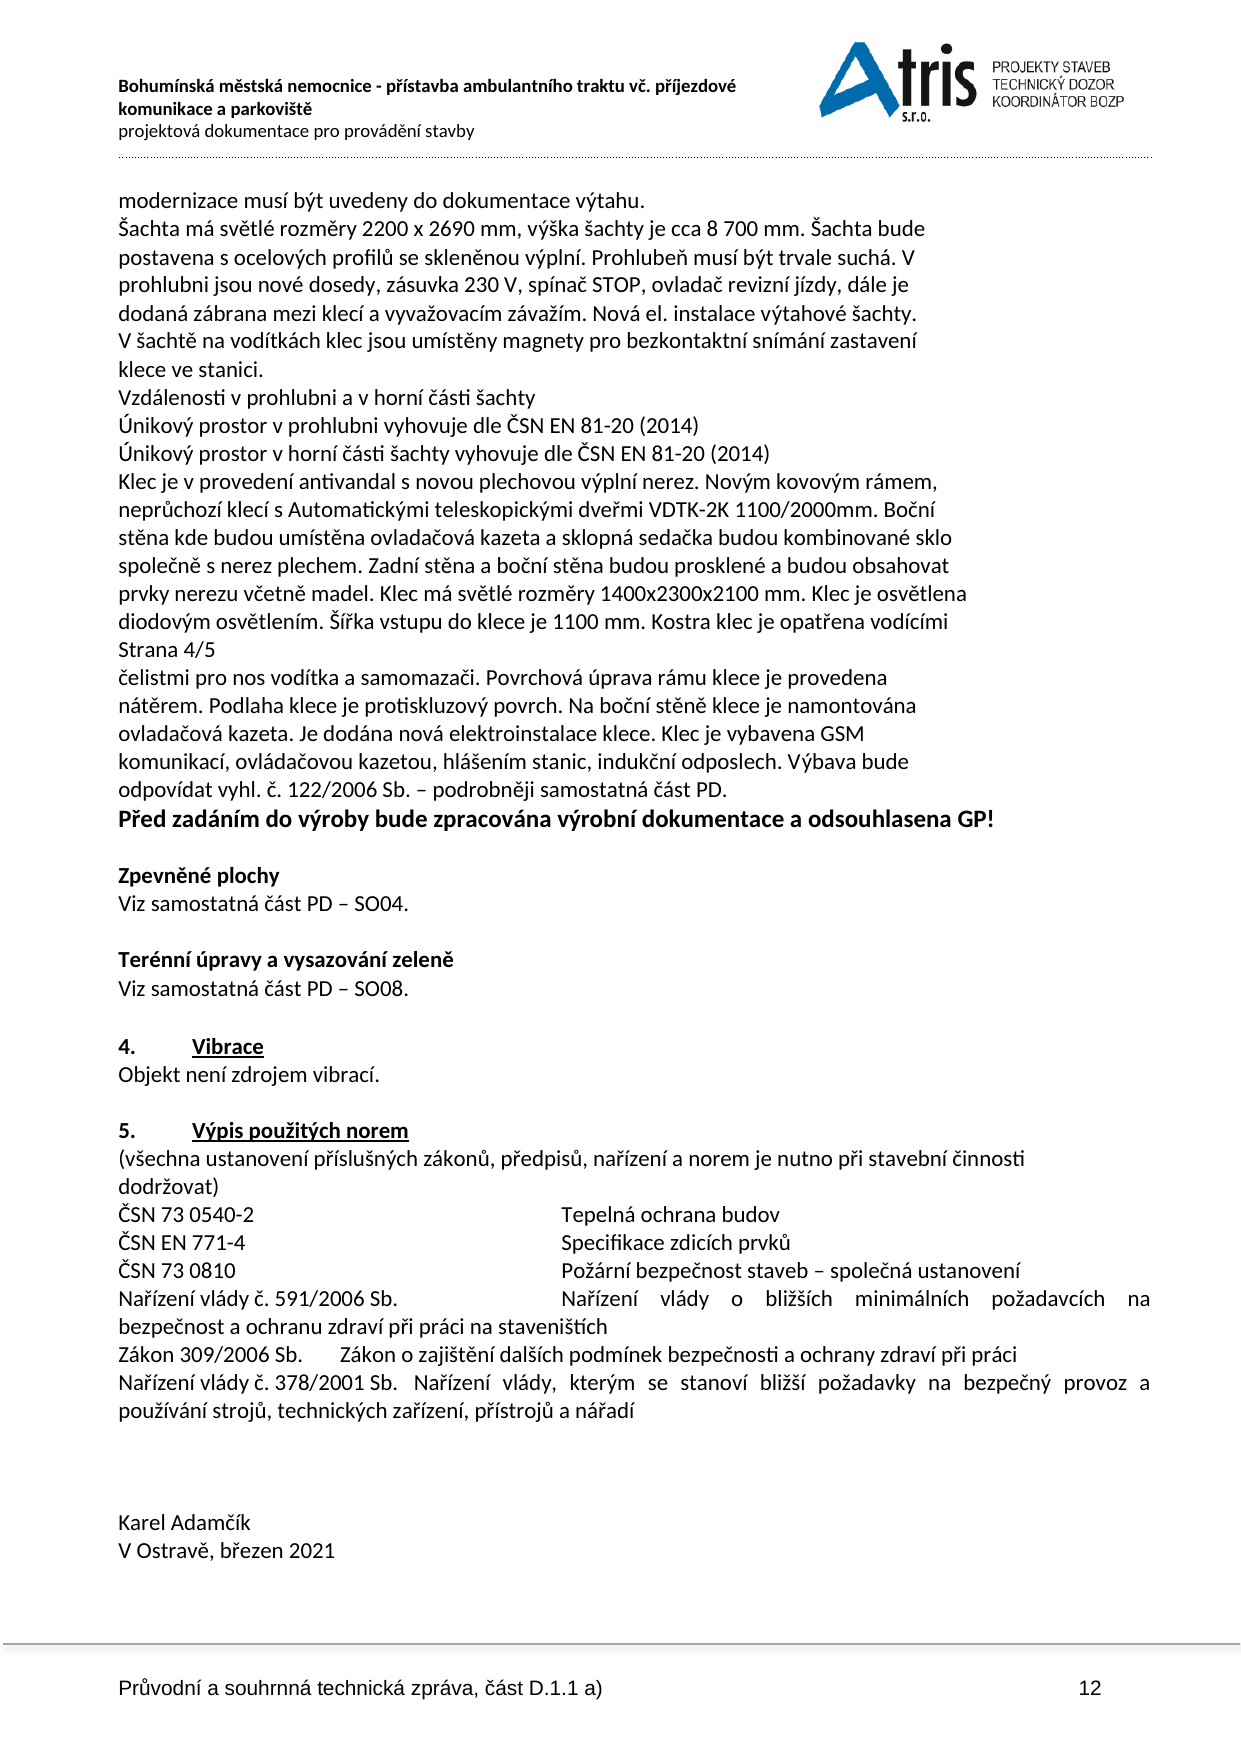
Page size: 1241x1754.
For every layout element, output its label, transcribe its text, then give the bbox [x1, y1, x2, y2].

picture [817, 40, 1124, 123]
text dodržovat) [118, 1172, 1152, 1200]
text diodovým osvětlením. Šířka vstupu do klece je 1100 mm. Kostra klec je opatřena vodícími [118, 607, 1152, 635]
text Únikový prostor v prohlubni vyhovuje dle ČSN EN 81-20 (2014) [118, 411, 1152, 439]
text nátěrem. Podlaha klece je protiskluzový povrch. Na boční stěně klece je namontována [118, 691, 1152, 719]
text Šachta má světlé rozměry 2200 x 2690 mm, výška šachty je cca 8 700 mm. Šachta bude [118, 214, 1152, 243]
text Klec je v provedení antivandal s novou plechovou výplní nerez. Novým kovovým rámem, [118, 467, 1152, 495]
text Zákon 309/2006 Sb. Zákon o zajištění dalších podmínek bezpečnosti a ochrany zdraví při práci [118, 1340, 1152, 1368]
text Objekt není zdrojem vibrací. [118, 1060, 1152, 1088]
text (všechna ustanovení příslušných zákonů, předpisů, nařízení a norem je nutno při stavební činnosti [118, 1144, 1152, 1172]
text Před zadáním do výroby bude zpracována výrobní dokumentace a odsouhlasena GP! [118, 803, 1152, 833]
text V Ostravě, březen 2021 [118, 1537, 1152, 1564]
text odpovídat vyhl. č. 122/2006 Sb. – podrobněji samostatná část PD. [118, 775, 1152, 803]
text Strana 4/5 [118, 635, 1152, 663]
text prvky nerezu včetně madel. Klec má světlé rozměry 1400x2300x2100 mm. Klec je osvětlena [118, 579, 1152, 607]
text modernizace musí být uvedeny do dokumentace výtahu. [118, 187, 1152, 214]
text V šachtě na vodítkách klec jsou umístěny magnety pro bezkontaktní snímání zastavení [118, 327, 1152, 355]
text čelistmi pro nos vodítka a samomazači. Povrchová úprava rámu klece je provedena [118, 663, 1152, 691]
list Vibrace [118, 1032, 1152, 1060]
list Výpis použitých norem [118, 1116, 1152, 1144]
text Zpevněné plochy [118, 862, 1152, 889]
text ČSN EN 771-4 Specifikace zdicích prvků [118, 1228, 1152, 1256]
text neprůchozí klecí s Automatickými teleskopickými dveřmi VDTK-2K 1100/2000mm. Boční [118, 495, 1152, 523]
text dodaná zábrana mezi klecí a vyvažovacím závažím. Nová el. instalace výtahové šachty. [118, 299, 1152, 327]
text postavena s ocelových profilů se skleněnou výplní. Prohlubeň musí být trvale suchá. V [118, 243, 1152, 271]
text Vzdálenosti v prohlubni a v horní části šachty [118, 383, 1152, 411]
text prohlubni jsou nové dosedy, zásuvka 230 V, spínač STOP, ovladač revizní jízdy, dále je [118, 271, 1152, 299]
text ČSN 73 0540-2 Tepelná ochrana budov [118, 1200, 1152, 1228]
text Viz samostatná část PD – SO04. [118, 889, 1152, 918]
text komunikací, ovládačovou kazetou, hlášením stanic, indukční odposlech. Výbava bude [118, 747, 1152, 775]
text stěna kde budou umístěna ovladačová kazeta a sklopná sedačka budou kombinované sklo [118, 523, 1152, 551]
text Nařízení vlády č. 591/2006 Sb. Nařízení vlády o bližších minimálních požadavcích na bezpečnost a ochranu zdraví při práci na staveništích [118, 1284, 1152, 1340]
text Viz samostatná část PD – SO08. [118, 974, 1152, 1002]
text Karel Adamčík [118, 1508, 1152, 1537]
text společně s nerez plechem. Zadní stěna a boční stěna budou prosklené a budou obsahovat [118, 551, 1152, 579]
text ovladačová kazeta. Je dodána nová elektroinstalace klece. Klec je vybavena GSM [118, 719, 1152, 747]
text ČSN 73 0810 Požární bezpečnost staveb – společná ustanovení [118, 1256, 1152, 1284]
text Únikový prostor v horní části šachty vyhovuje dle ČSN EN 81-20 (2014) [118, 439, 1152, 467]
text Terénní úpravy a vysazování zeleně [118, 946, 1152, 974]
text klece ve stanici. [118, 355, 1152, 383]
text Nařízení vlády č. 378/2001 Sb. Nařízení vlády, kterým se stanoví bližší požadavky na bezpečný provoz a používání strojů, technických zařízení, přístrojů a nářadí [118, 1368, 1152, 1424]
